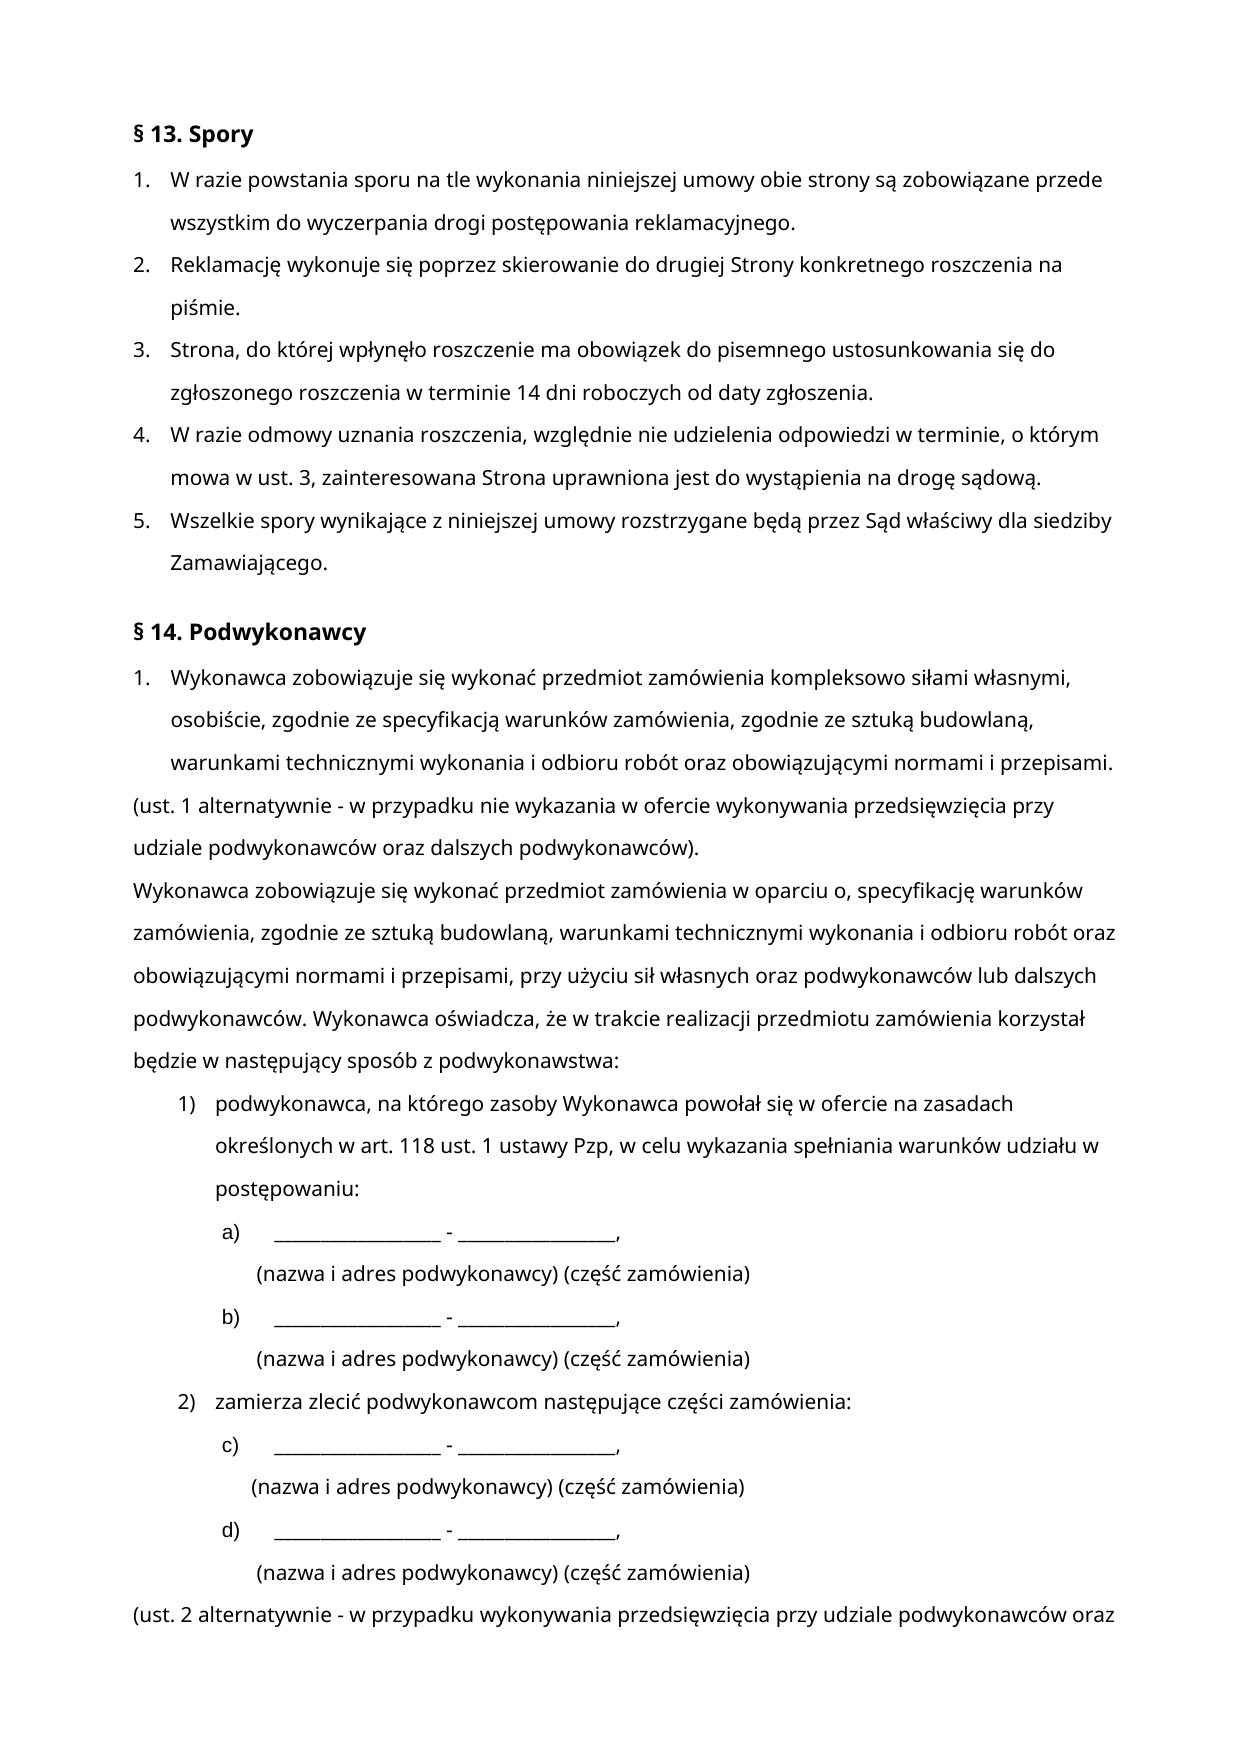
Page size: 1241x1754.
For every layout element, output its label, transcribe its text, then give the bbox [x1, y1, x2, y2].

text (nazwa i adres podwykonawcy) (część zamówienia) [251, 1472, 1122, 1501]
text (nazwa i adres podwykonawcy) (część zamówienia) [251, 1558, 1122, 1586]
list podwykonawca, na którego zasoby Wykonawca powołał się w ofercie na zasadach określonych w art. 118 ust. 1 ustawy Pzp, w celu wykazania spełniania warunków udziału w postępowaniu: [177, 1089, 1122, 1203]
list W razie odmowy uznania roszczenia, względnie nie udzielenia odpowiedzi w terminie, o którym mowa w ust. 3, zainteresowana Strona uprawniona jest do wystąpienia na drogę sądową. [133, 421, 1122, 492]
list Wykonawca zobowiązuje się wykonać przedmiot zamówienia kompleksowo siłami własnymi, osobiście, zgodnie ze specyfikacją warunków zamówienia, zgodnie ze sztuką budowlaną, warunkami technicznymi wykonania i odbioru robót oraz obowiązującymi normami i przepisami. [133, 663, 1122, 777]
subtitle § 13. Spory [133, 118, 1122, 149]
list __________________ - _________________, [222, 1302, 1122, 1330]
list W razie powstania sporu na tle wykonania niniejszej umowy obie strony są zobowiązane przede wszystkim do wyczerpania drogi postępowania reklamacyjnego. [133, 165, 1122, 236]
list Reklamację wykonuje się poprzez skierowanie do drugiej Strony konkretnego roszczenia na piśmie. [133, 250, 1122, 321]
list __________________ - _________________, [222, 1515, 1122, 1543]
list zamierza zlecić podwykonawcom następujące części zamówienia: [177, 1387, 1122, 1416]
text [133, 1600, 1122, 1629]
list Wszelkie spory wynikające z niniejszej umowy rozstrzygane będą przez Sąd właściwy dla siedziby Zamawiającego. [133, 506, 1122, 577]
text (nazwa i adres podwykonawcy) (część zamówienia) [251, 1259, 1122, 1288]
list __________________ - _________________, [222, 1430, 1122, 1458]
subtitle § 14. Podwykonawcy [133, 616, 1122, 647]
text (nazwa i adres podwykonawcy) (część zamówienia) [251, 1344, 1122, 1373]
list Strona, do której wpłynęło roszczenie ma obowiązek do pisemnego ustosunkowania się do zgłoszonego roszczenia w terminie 14 dni roboczych od daty zgłoszenia. [133, 335, 1122, 406]
text (ust. 1 alternatywnie - w przypadku nie wykazania w ofercie wykonywania przedsięwzięcia przy udziale podwykonawców oraz dalszych podwykonawców). [133, 791, 1122, 862]
text Wykonawca zobowiązuje się wykonać przedmiot zamówienia w oparciu o, specyfikację warunków zamówienia, zgodnie ze sztuką budowlaną, warunkami technicznymi wykonania i odbioru robót oraz obowiązującymi normami i przepisami, przy użyciu sił własnych oraz podwykonawców lub dalszych podwykonawców. Wykonawca oświadcza, że w trakcie realizacji przedmiotu zamówienia korzystał będzie w następujący sposób z podwykonawstwa: [133, 876, 1122, 1075]
list __________________ - _________________, [222, 1217, 1122, 1245]
